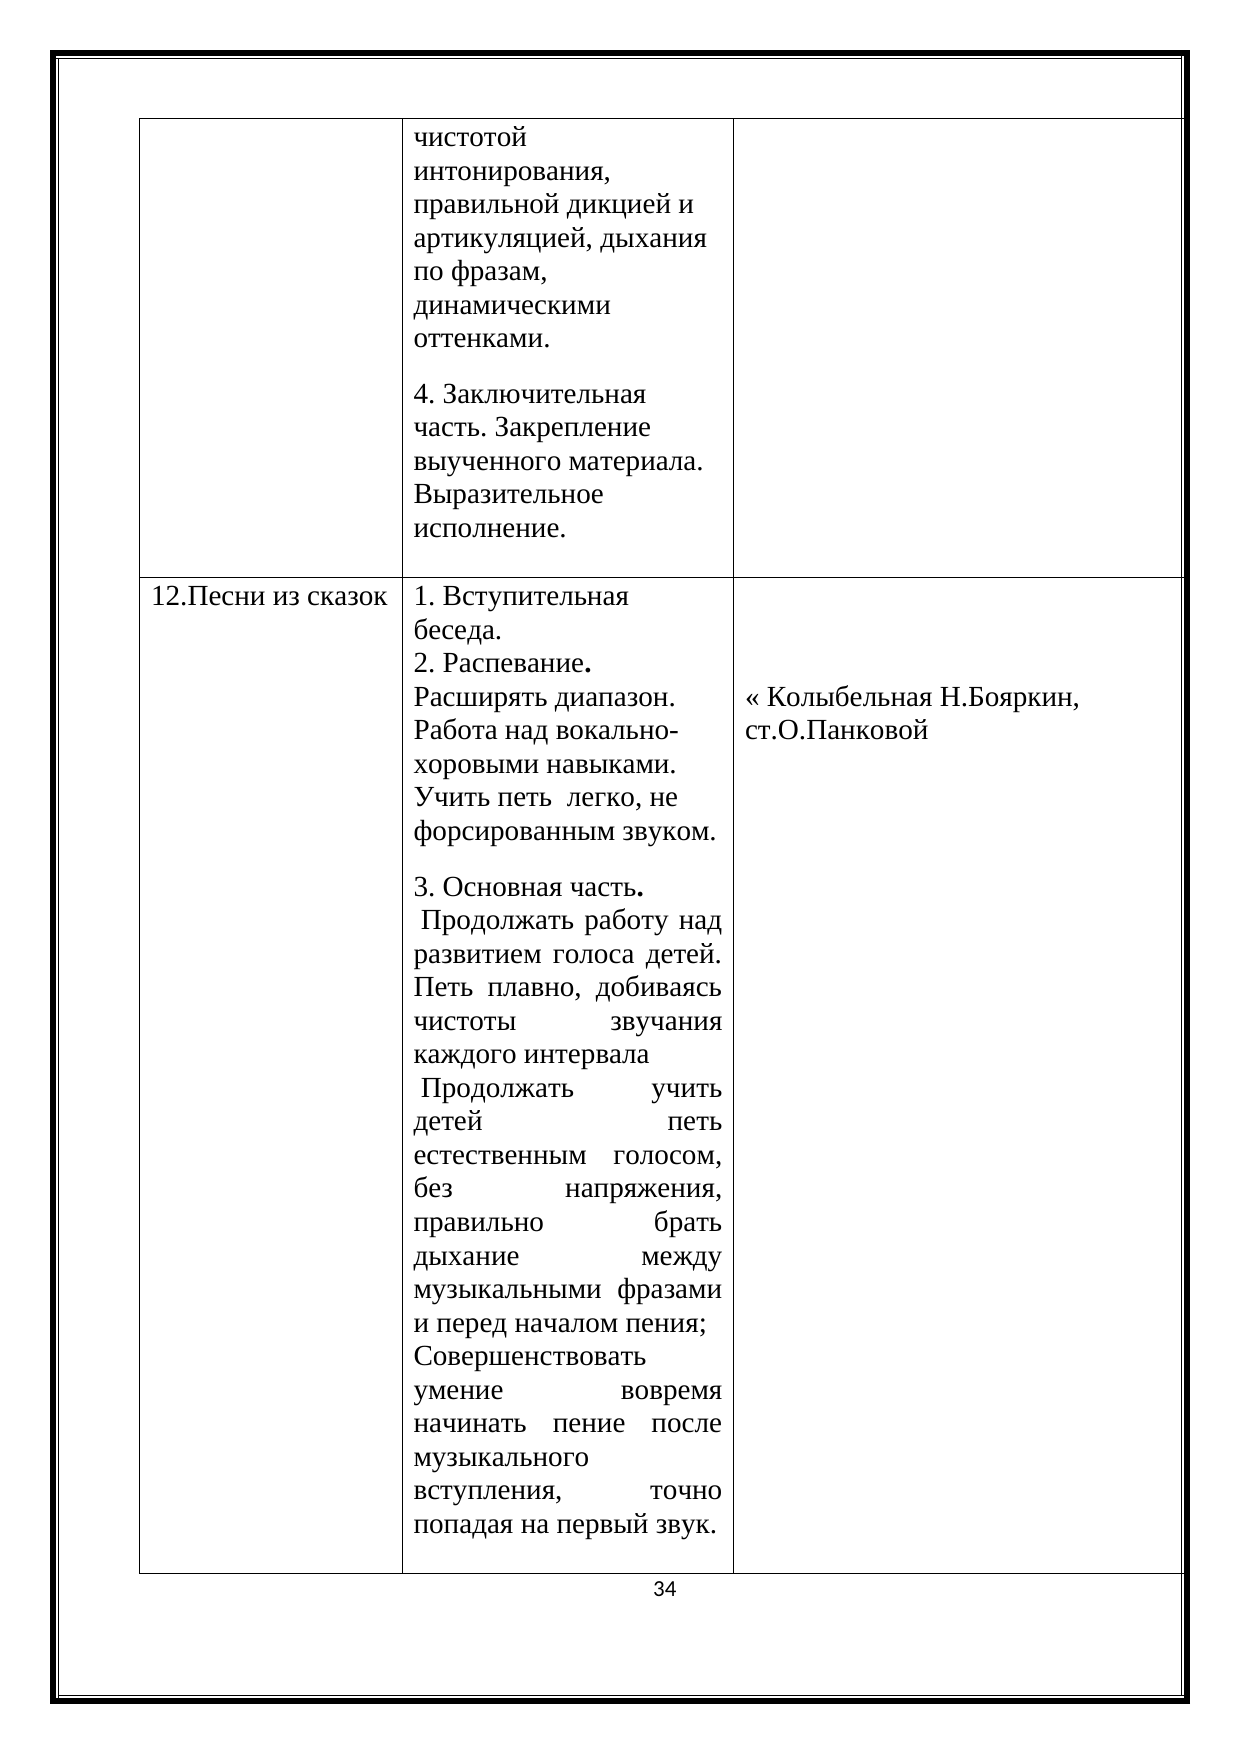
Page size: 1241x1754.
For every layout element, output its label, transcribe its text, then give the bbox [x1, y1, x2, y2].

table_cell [734, 119, 1181, 577]
table_cell 12.Песни из сказок [140, 578, 402, 1573]
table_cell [734, 578, 1181, 1573]
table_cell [403, 578, 733, 1573]
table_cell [140, 119, 402, 577]
